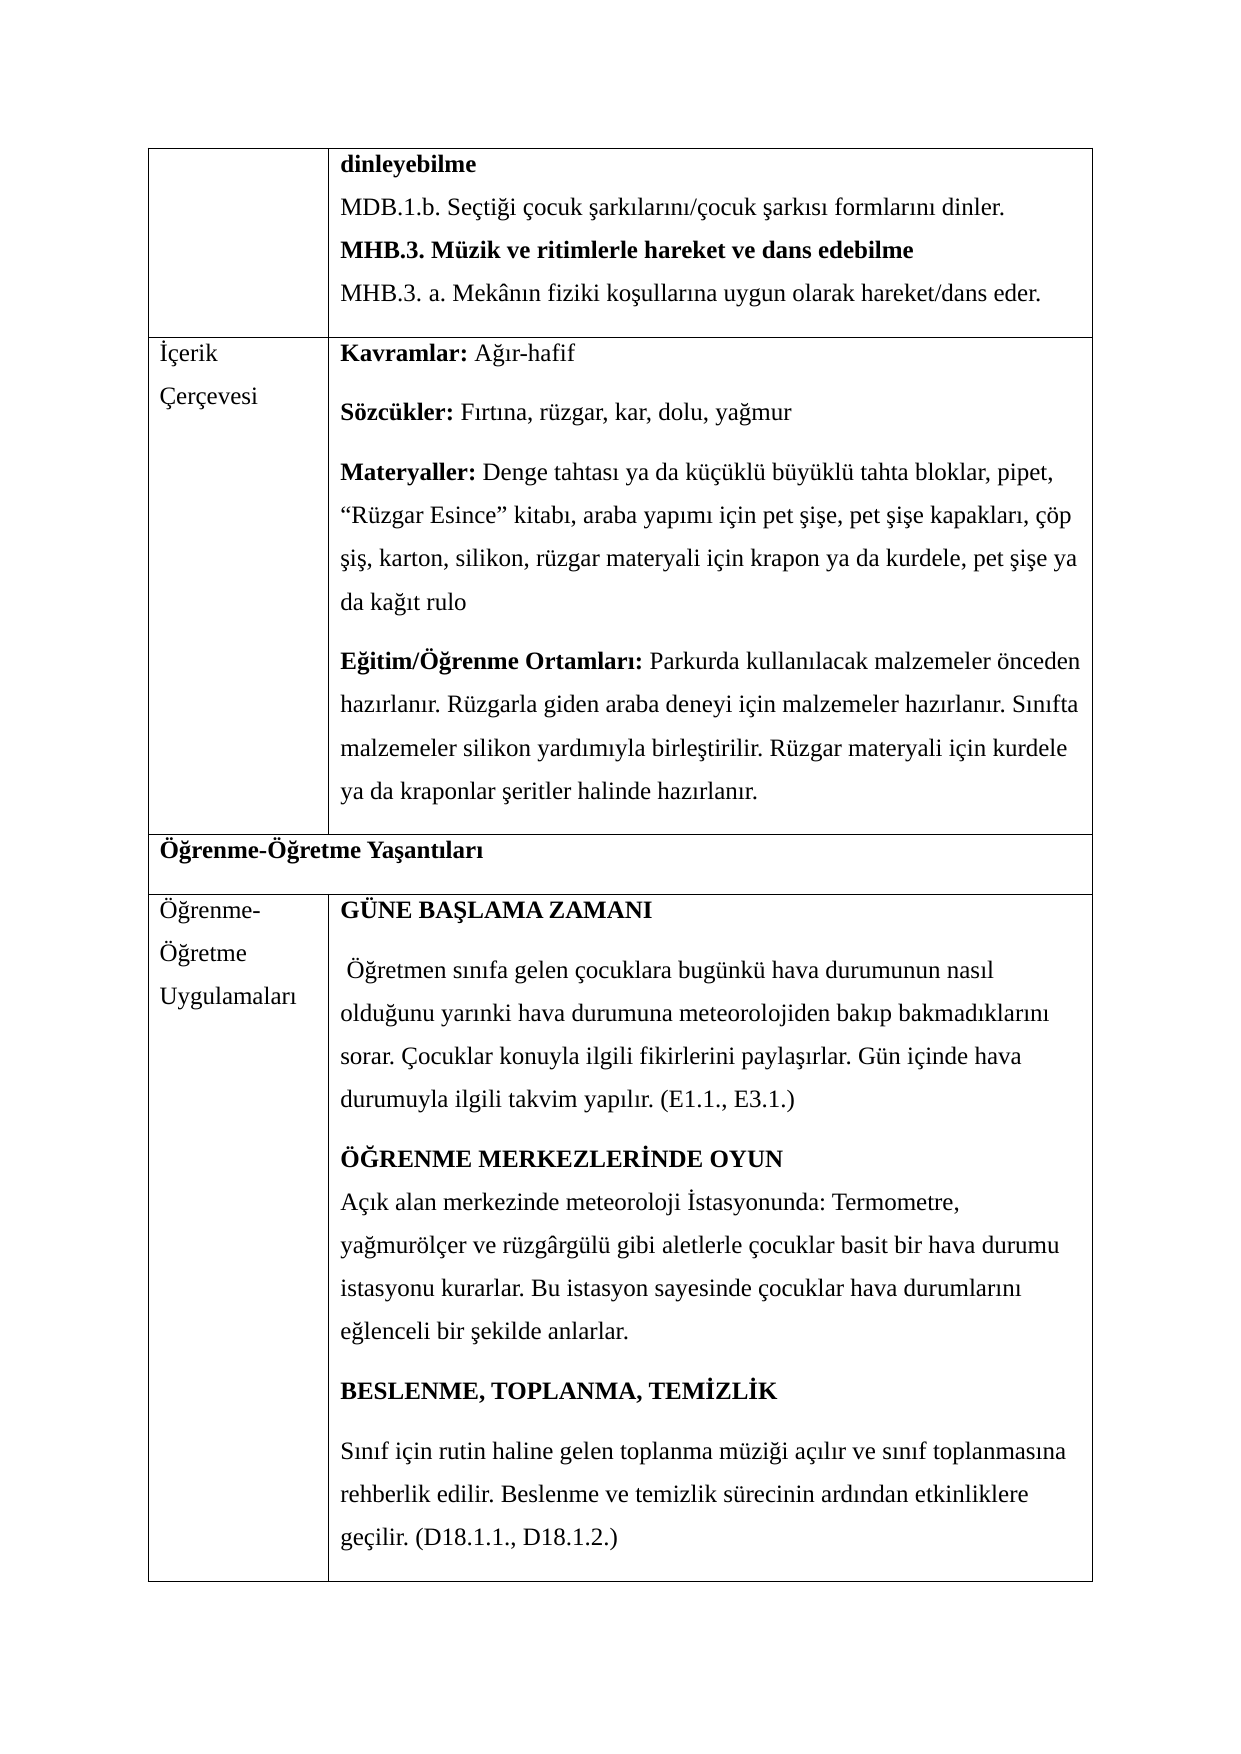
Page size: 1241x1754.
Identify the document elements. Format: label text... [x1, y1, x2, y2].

table_cell Öğrenme-Öğretme Yaşantıları [149, 835, 1092, 894]
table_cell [149, 149, 328, 337]
table_cell İçerik Çerçevesi [149, 338, 328, 834]
table_cell Kavramlar: Ağır-hafif Sözcükler: Fırtına, rüzgar, kar, dolu, yağmur Materyaller: Denge tahtası ya da küçüklü büyüklü tahta bloklar, pipet, “Rüzgar Esince” kitabı, araba yapımı için pet şişe, pet şişe kapakları, çöp şiş, karton, silikon, rüzgar materyali için krapon ya da kurdele, pet şişe ya da kağıt rulo Eğitim/Öğrenme Ortamları: Parkurda kullanılacak malzemeler önceden hazırlanır. Rüzgarla giden araba deneyi için malzemeler hazırlanır. Sınıfta malzemeler silikon yardımıyla birleştirilir. Rüzgar materyali için kurdele ya da kraponlar şeritler halinde hazırlanır. [329, 338, 1092, 834]
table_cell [329, 895, 1092, 1581]
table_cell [329, 149, 1092, 337]
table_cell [149, 895, 328, 1581]
